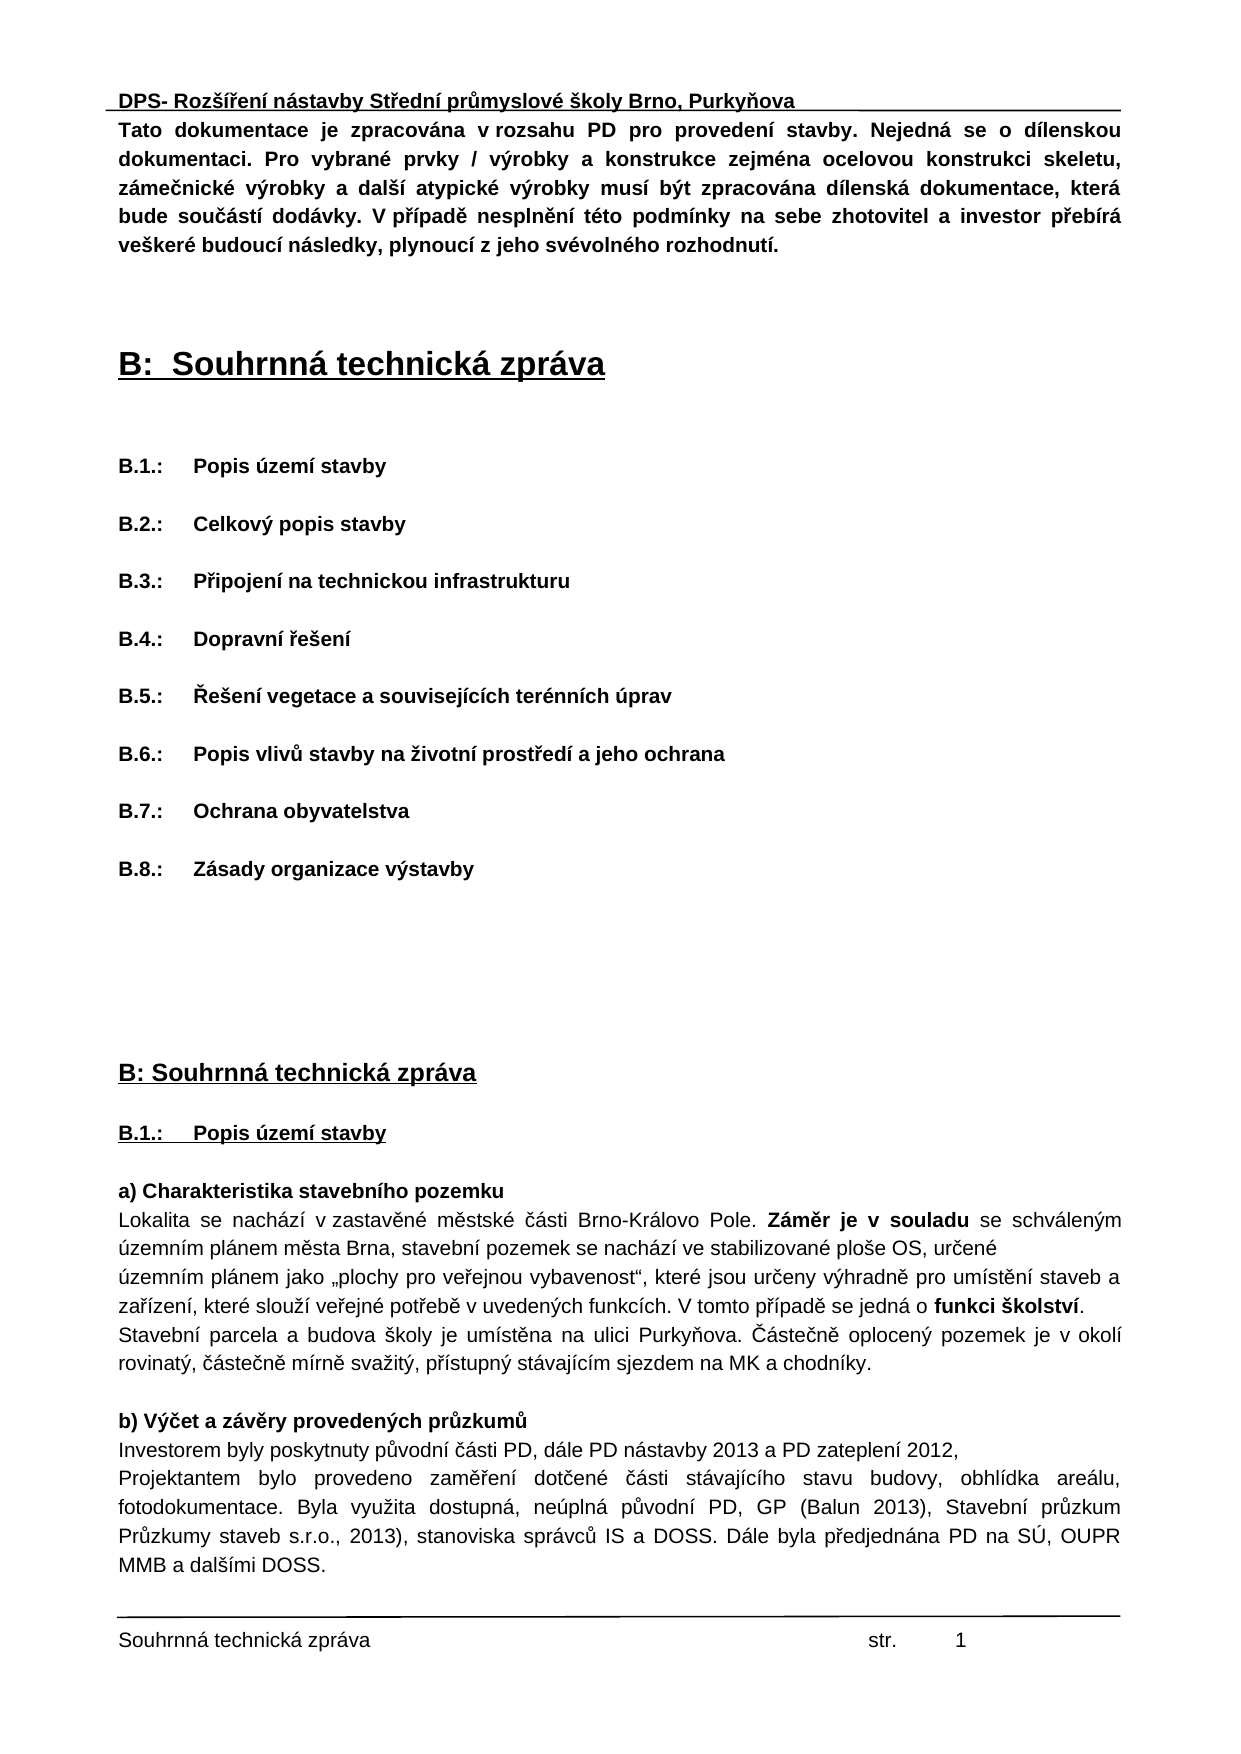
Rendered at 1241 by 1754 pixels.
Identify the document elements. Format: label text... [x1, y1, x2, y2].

subtitle B: Souhrnná technická zpráva [118, 344, 1122, 383]
text B: Souhrnná technická zpráva [118, 1058, 1122, 1087]
text B.5.: Řešení vegetace a souvisejících terénních úprav [118, 684, 1122, 708]
text B.2.: Celkový popis stavby [118, 512, 1122, 536]
text Lokalita se nachází v zastavěné městské části Brno-Královo Pole. Záměr je v souladu se schváleným územním plánem města Brna, stavební pozemek se nachází ve stabilizované ploše OS, určené [118, 1207, 1122, 1260]
text b) Výčet a závěry provedených průzkumů [118, 1409, 1122, 1433]
text Projektantem bylo provedeno zaměření dotčené části stávajícího stavu budovy, obhlídka areálu, fotodokumentace. Byla využita dostupná, neúplná původní PD, GP (Balun 2013), Stavební průzkum Průzkumy staveb s.r.o., 2013), stanoviska správců IS a DOSS. Dále byla předjednána PD na SÚ, OUPR MMB a dalšími DOSS. [118, 1466, 1122, 1576]
text B.1.: Popis území stavby [118, 1121, 1122, 1145]
text územním plánem jako „plochy pro veřejnou vybavenost“, které jsou určeny výhradně pro umístění staveb a zařízení, které slouží veřejné potřebě v uvedených funkcích. V tomto případě se jedná o funkci školství. [118, 1265, 1122, 1318]
text Tato dokumentace je zpracována v rozsahu PD pro provedení stavby. Nejedná se o dílenskou dokumentaci. Pro vybrané prvky / výrobky a konstrukce zejména ocelovou konstrukci skeletu, zámečnické výrobky a další atypické výrobky musí být zpracována dílenská dokumentace, která bude součástí dodávky. V případě nesplnění této podmínky na sebe zhotovitel a investor přebírá veškeré budoucí následky, plynoucí z jeho svévolného rozhodnutí. [118, 118, 1122, 257]
text B.4.: Dopravní řešení [118, 627, 1122, 651]
text B.3.: Připojení na technickou infrastrukturu [118, 569, 1122, 593]
text B.8.: Zásady organizace výstavby [118, 857, 1122, 881]
text Investorem byly poskytnuty původní části PD, dále PD nástavby 2013 a PD zateplení 2012, [118, 1437, 1122, 1461]
text B.1.: Popis území stavby [118, 454, 1122, 478]
text B.7.: Ochrana obyvatelstva [118, 799, 1122, 823]
text Stavební parcela a budova školy je umístěna na ulici Purkyňova. Částečně oplocený pozemek je v okolí rovinatý, částečně mírně svažitý, přístupný stávajícím sjezdem na MK a chodníky. [118, 1322, 1122, 1375]
text a) Charakteristika stavebního pozemku [118, 1179, 1122, 1203]
text B.6.: Popis vlivů stavby na životní prostředí a jeho ochrana [118, 742, 1122, 766]
